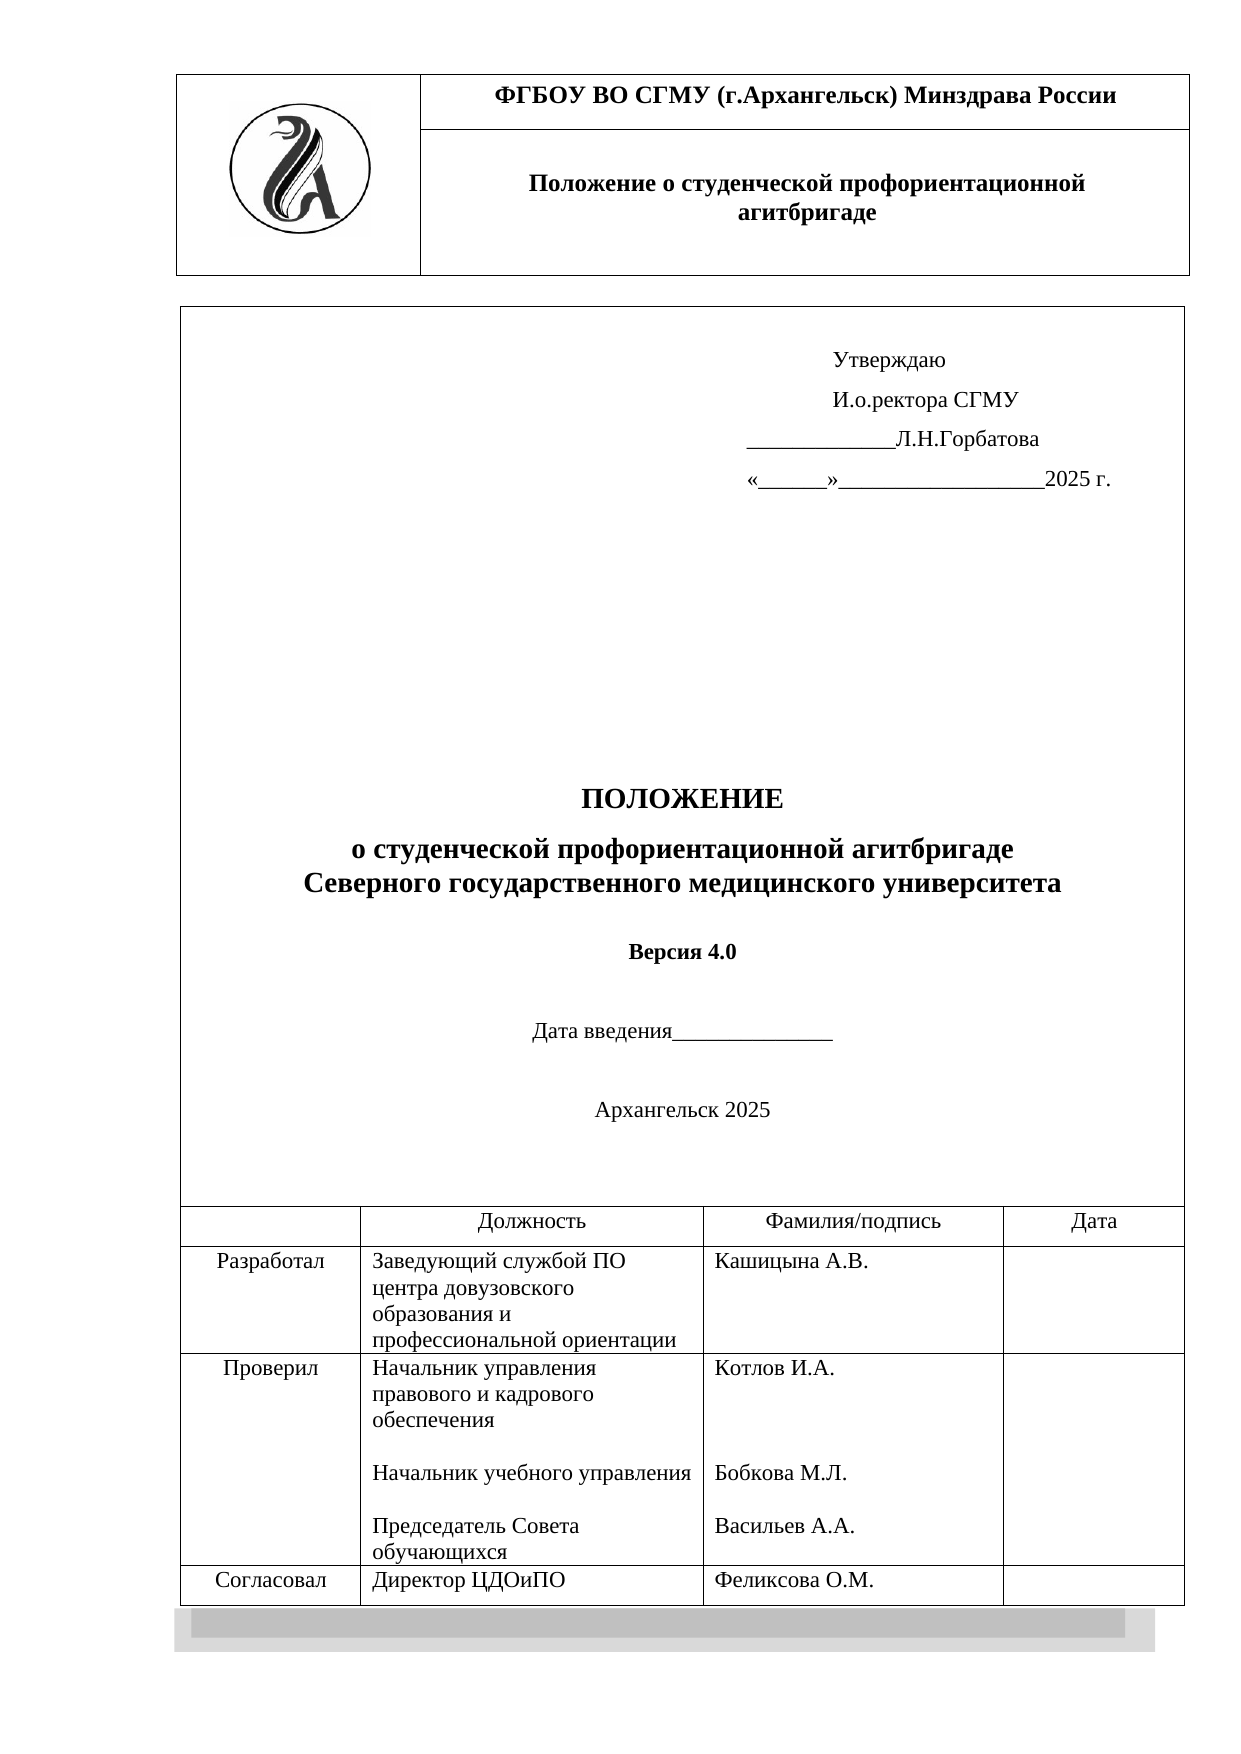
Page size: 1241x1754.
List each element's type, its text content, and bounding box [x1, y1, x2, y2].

table_cell Директор ЦДОиПО [361, 1566, 703, 1605]
table_cell Начальник управления правового и кадрового обеспечения Начальник учебного управления Председатель Совета обучающихся [361, 1354, 703, 1564]
table_cell Должность [361, 1207, 703, 1246]
table_cell Согласовал [181, 1566, 360, 1605]
table_cell [181, 1207, 360, 1246]
table_cell Разработал [181, 1247, 360, 1353]
table_cell [1004, 1247, 1184, 1353]
table_cell Фамилия/подпись [704, 1207, 1003, 1246]
table_cell Проверил [181, 1354, 360, 1564]
table_cell [1004, 1354, 1184, 1564]
table_header ПОЛОЖЕНИЕ о студенческой профориентационной агитбригаде Северного государственного медицинского университета Версия 4.0 Дата введения______________ Архангельск 2025 [181, 307, 1184, 1206]
table_cell Кашицына А.В. [704, 1247, 1003, 1353]
picture [229, 101, 372, 237]
table_cell Феликсова О.М. [704, 1566, 1003, 1605]
table_cell Дата [1004, 1207, 1184, 1246]
table_cell [1004, 1566, 1184, 1605]
table_cell Заведующий службой ПО центра довузовского образования и профессиональной ориентации [361, 1247, 703, 1353]
table_cell Котлов И.А. Бобкова М.Л. Васильев А.А. [704, 1354, 1003, 1564]
